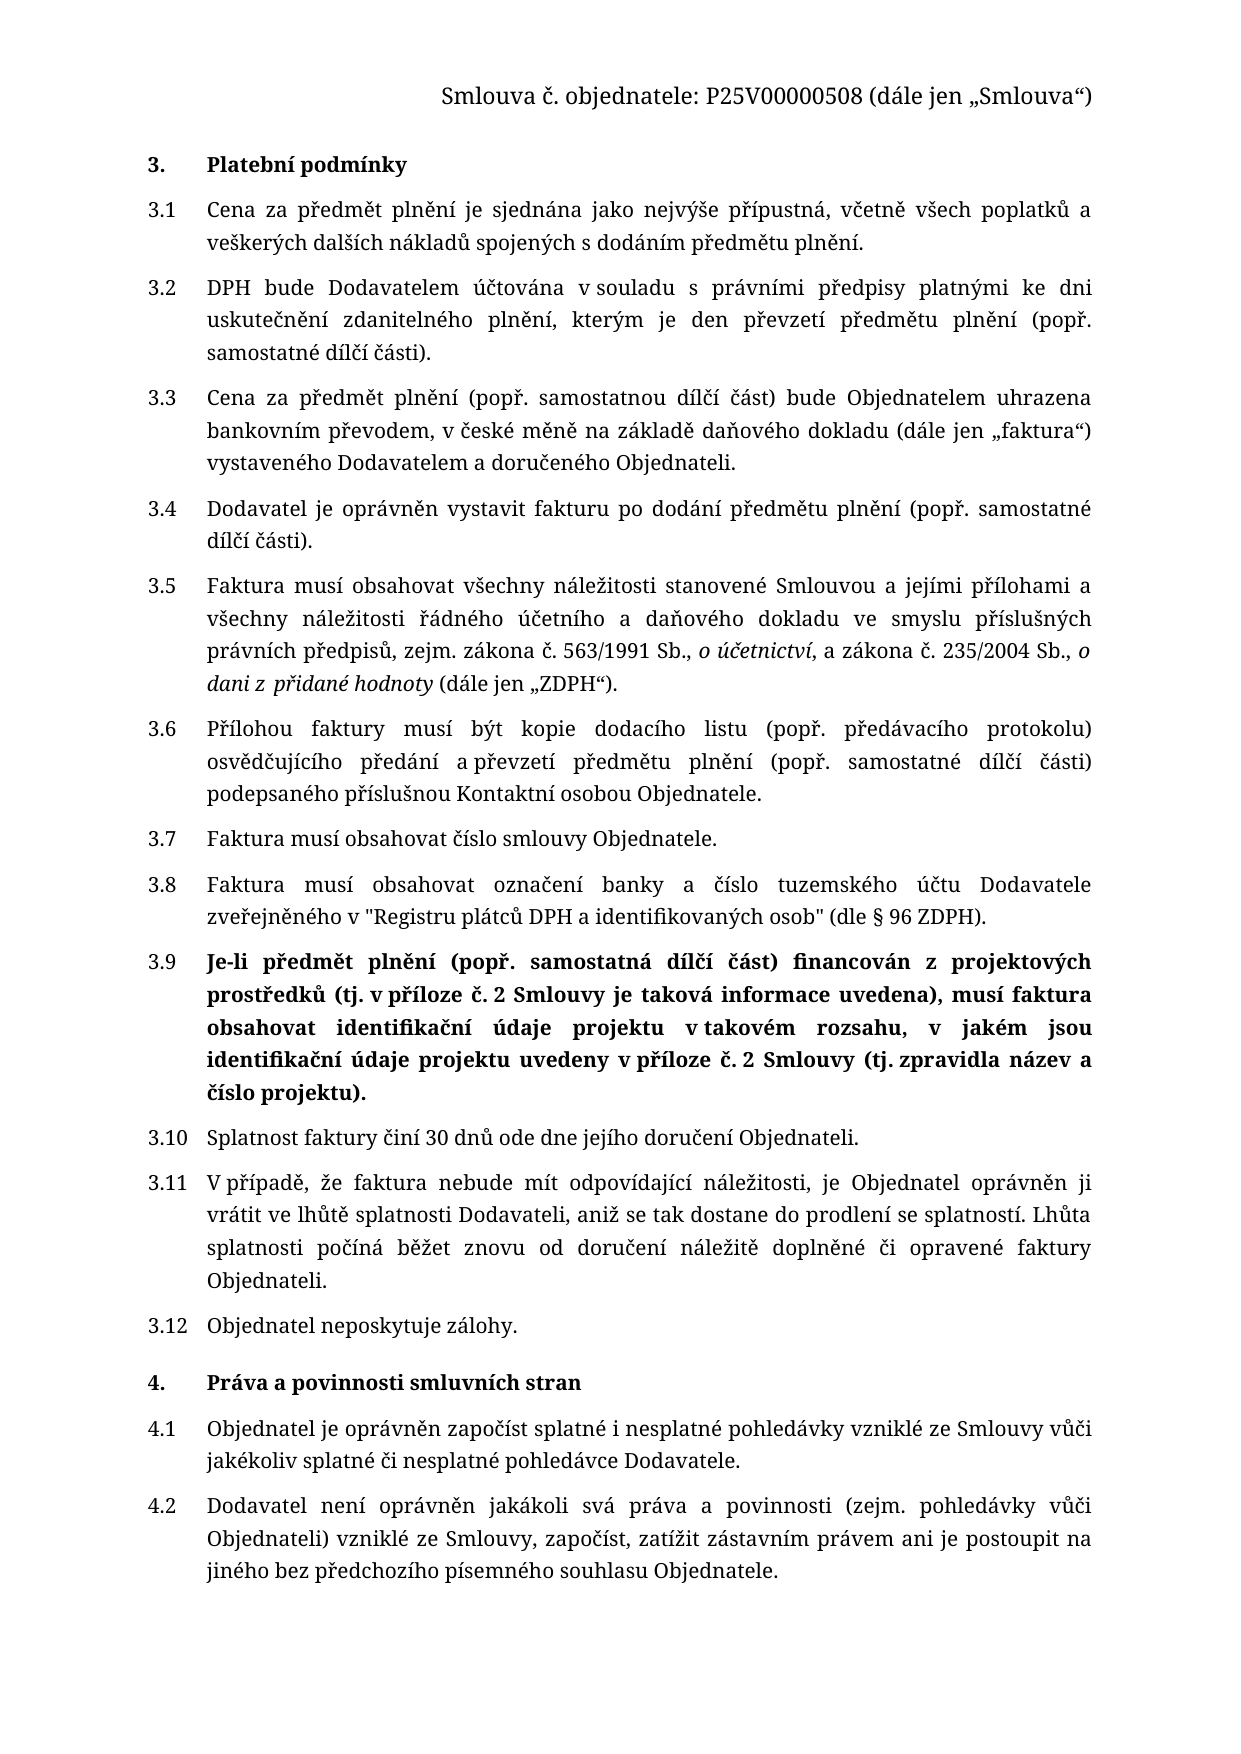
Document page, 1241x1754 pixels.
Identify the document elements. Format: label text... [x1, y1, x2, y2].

list Objednatel je oprávněn započíst splatné i nesplatné pohledávky vzniklé ze Smlouvy vůči jakékoliv splatné či nesplatné pohledávce Dodavatele. [148, 1414, 1093, 1475]
list Faktura musí obsahovat číslo smlouvy Objednatele. [148, 824, 1093, 853]
list Práva a povinnosti smluvních stran [148, 1368, 1093, 1397]
list Dodavatel není oprávněn jakákoli svá práva a povinnosti (zejm. pohledávky vůči Objednateli) vzniklé ze Smlouvy, započíst, zatížit zástavním právem ani je postoupit na jiného bez předchozího písemného souhlasu Objednatele. [148, 1491, 1093, 1585]
list Splatnost faktury činí 30 dnů ode dne jejího doručení Objednateli. [148, 1123, 1093, 1151]
list Je-li předmět plnění (popř. samostatná dílčí část) financován z projektových prostředků (tj. v příloze č. 2 Smlouvy je taková informace uvedena), musí faktura obsahovat identifikační údaje projektu v takovém rozsahu, v jakém jsou identifikační údaje projektu uvedeny v příloze č. 2 Smlouvy (tj. zpravidla název a číslo projektu). [148, 947, 1093, 1106]
list Dodavatel je oprávněn vystavit fakturu po dodání předmětu plnění (popř. samostatné dílčí části). [148, 494, 1093, 555]
list DPH bude Dodavatelem účtována v souladu s právními předpisy platnými ke dni uskutečnění zdanitelného plnění, kterým je den převzetí předmětu plnění (popř. samostatné dílčí části). [148, 273, 1093, 367]
list Cena za předmět plnění (popř. samostatnou dílčí část) bude Objednatelem uhrazena bankovním převodem, v české měně na základě daňového dokladu (dále jen „faktura“) vystaveného Dodavatelem a doručeného Objednateli. [148, 383, 1093, 477]
list V případě, že faktura nebude mít odpovídající náležitosti, je Objednatel oprávněn ji vrátit ve lhůtě splatnosti Dodavateli, aniž se tak dostane do prodlení se splatností. Lhůta splatnosti počíná běžet znovu od doručení náležitě doplněné či opravené faktury Objednateli. [148, 1168, 1093, 1294]
list Přílohou faktury musí být kopie dodacího listu (popř. předávacího protokolu) osvědčujícího předání a převzetí předmětu plnění (popř. samostatné dílčí části) podepsaného příslušnou Kontaktní osobou Objednatele. [148, 714, 1093, 808]
list Objednatel neposkytuje zálohy. [148, 1311, 1093, 1339]
list Faktura musí obsahovat všechny náležitosti stanovené Smlouvou a jejími přílohami a všechny náležitosti řádného účetního a daňového dokladu ve smyslu příslušných právních předpisů, zejm. zákona č. 563/1991 Sb., o účetnictví, a zákona č. 235/2004 Sb., o dani z přidané hodnoty (dále jen „ZDPH“). [148, 571, 1093, 698]
list Platební podmínky [148, 150, 1093, 179]
list Faktura musí obsahovat označení banky a číslo tuzemského účtu Dodavatele zveřejněného v "Registru plátců DPH a identifikovaných osob" (dle § 96 ZDPH). [148, 870, 1093, 931]
list Cena za předmět plnění je sjednána jako nejvýše přípustná, včetně všech poplatků a veškerých dalších nákladů spojených s dodáním předmětu plnění. [148, 195, 1093, 256]
